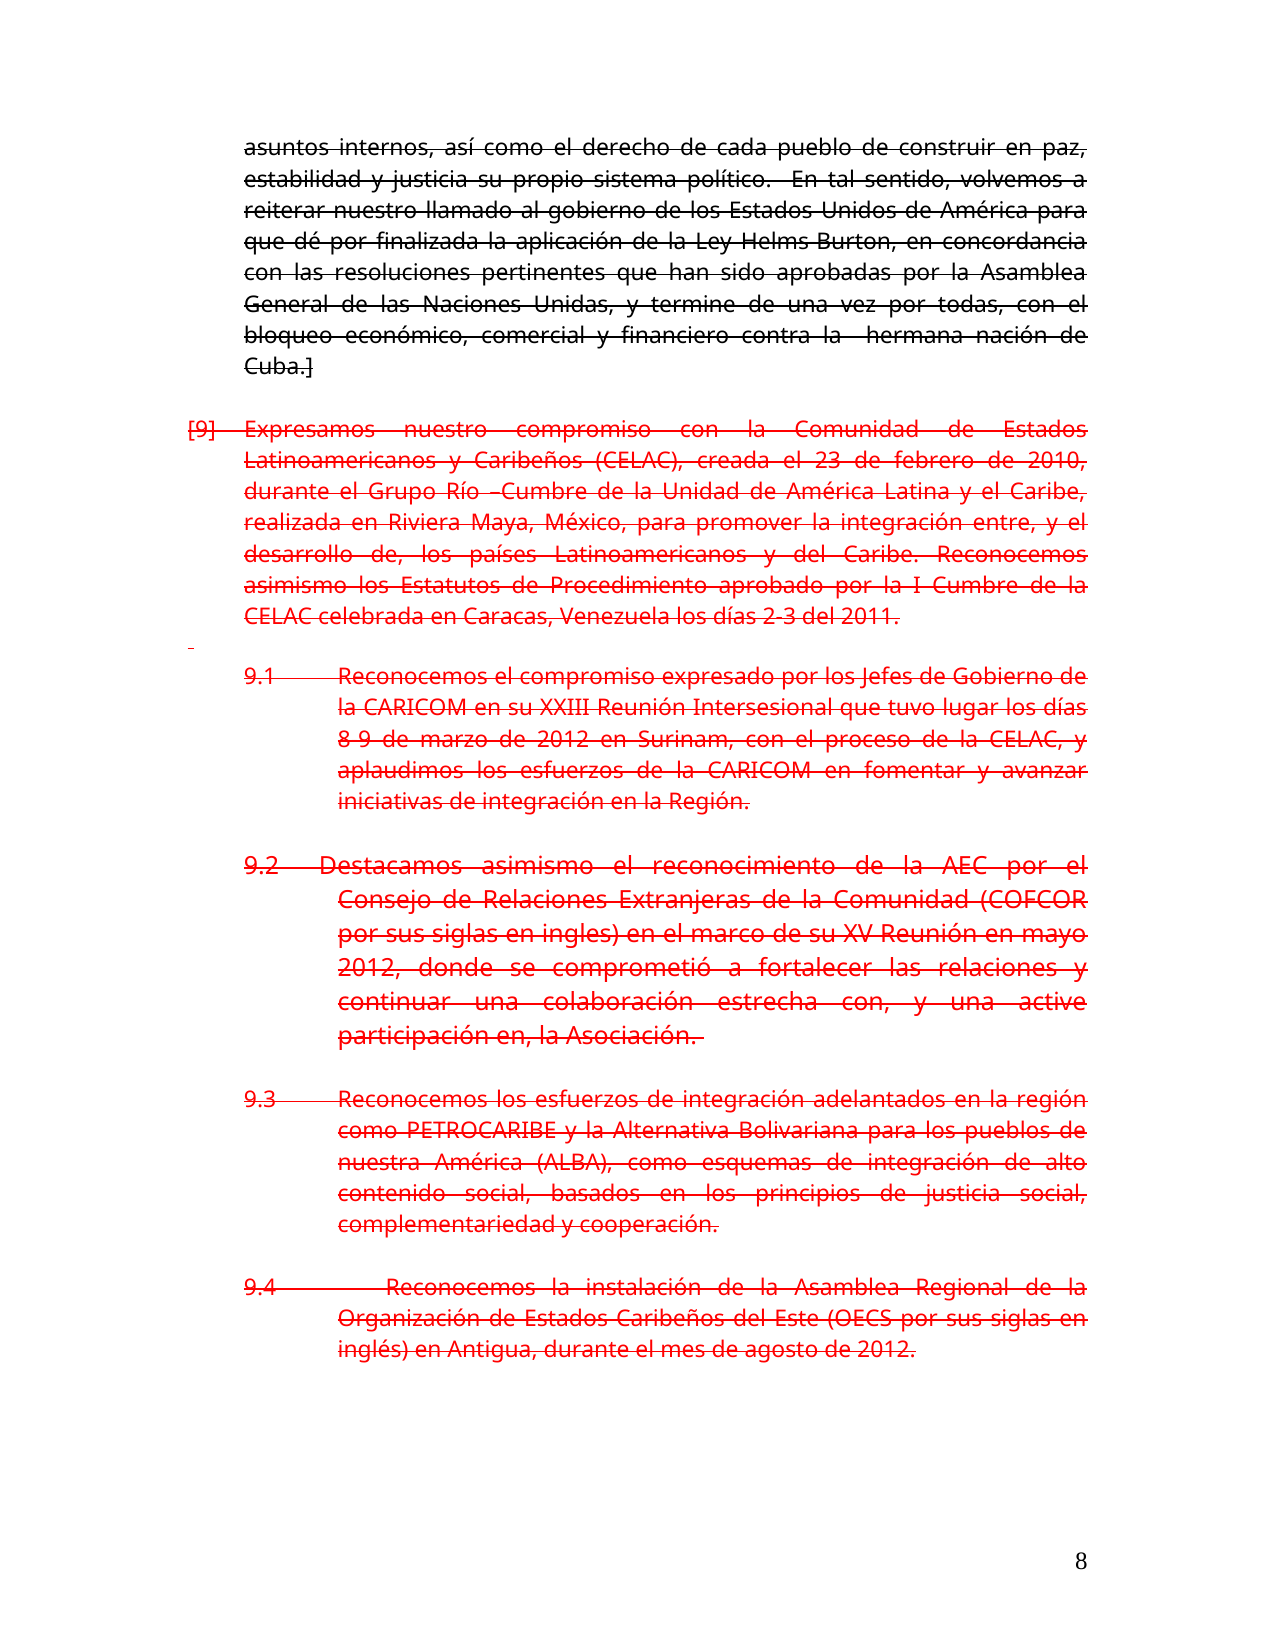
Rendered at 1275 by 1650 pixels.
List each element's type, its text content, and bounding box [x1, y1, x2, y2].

text [9] Expresamos nuestro compromiso con la Comunidad de Estados Latinoamericanos y Caribeños (CELAC), creada el 23 de febrero de 2010, durante el Grupo Río –Cumbre de la Unidad de América Latina y el Caribe, realizada en Riviera Maya, México, para promover la integración entre, y el desarrollo de, los países Latinoamericanos y del Caribe. Reconocemos asimismo los Estatutos de Procedimiento aprobado por la I Cumbre de la CELAC celebrada en Caracas, Venezuela los días 2-3 del 2011. [187, 431, 1087, 631]
text 9.4 Reconocemos la instalación de la Asamblea Regional de la Organización de Estados Caribeños del Este (OECS por sus siglas en inglés) en Antigua, durante el mes de agosto de 2012. [244, 1271, 1087, 1288]
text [187, 131, 1087, 381]
text 9.3 Reconocemos los esfuerzos de integración adelantados en la región como PETROCARIBE y la Alternativa Bolivariana para los pueblos de nuestra América (ALBA), como esquemas de integración de alto contenido social, basados en los principios de justicia social, complementariedad y cooperación. [244, 1102, 1087, 1239]
list Destacamos asimismo el reconocimiento de la AEC por el Consejo de Relaciones Extranjeras de la Comunidad (COFCOR por sus siglas en ingles) en el marco de su XV Reunión en mayo 2012, donde se comprometió a fortalecer las relaciones y continuar una colaboración estrecha con, y una active participación en, la Asociación. [244, 869, 1087, 1052]
text 9.1 Reconocemos el compromiso expresado por los Jefes de Gobierno de la CARICOM en su XXIII Reunión Intersesional que tuvo lugar los días 8-9 de marzo de 2012 en Surinam, con el proceso de la CELAC, y aplaudimos los esfuerzos de la CARICOM en fomentar y avanzar iniciativas de integración en la Región. [244, 679, 1087, 816]
text 9.4 Reconocemos la instalación de la Asamblea Regional de la Organización de Estados Caribeños del Este (OECS por sus siglas en inglés) en Antigua, durante el mes de agosto de 2012. [244, 1290, 1087, 1364]
